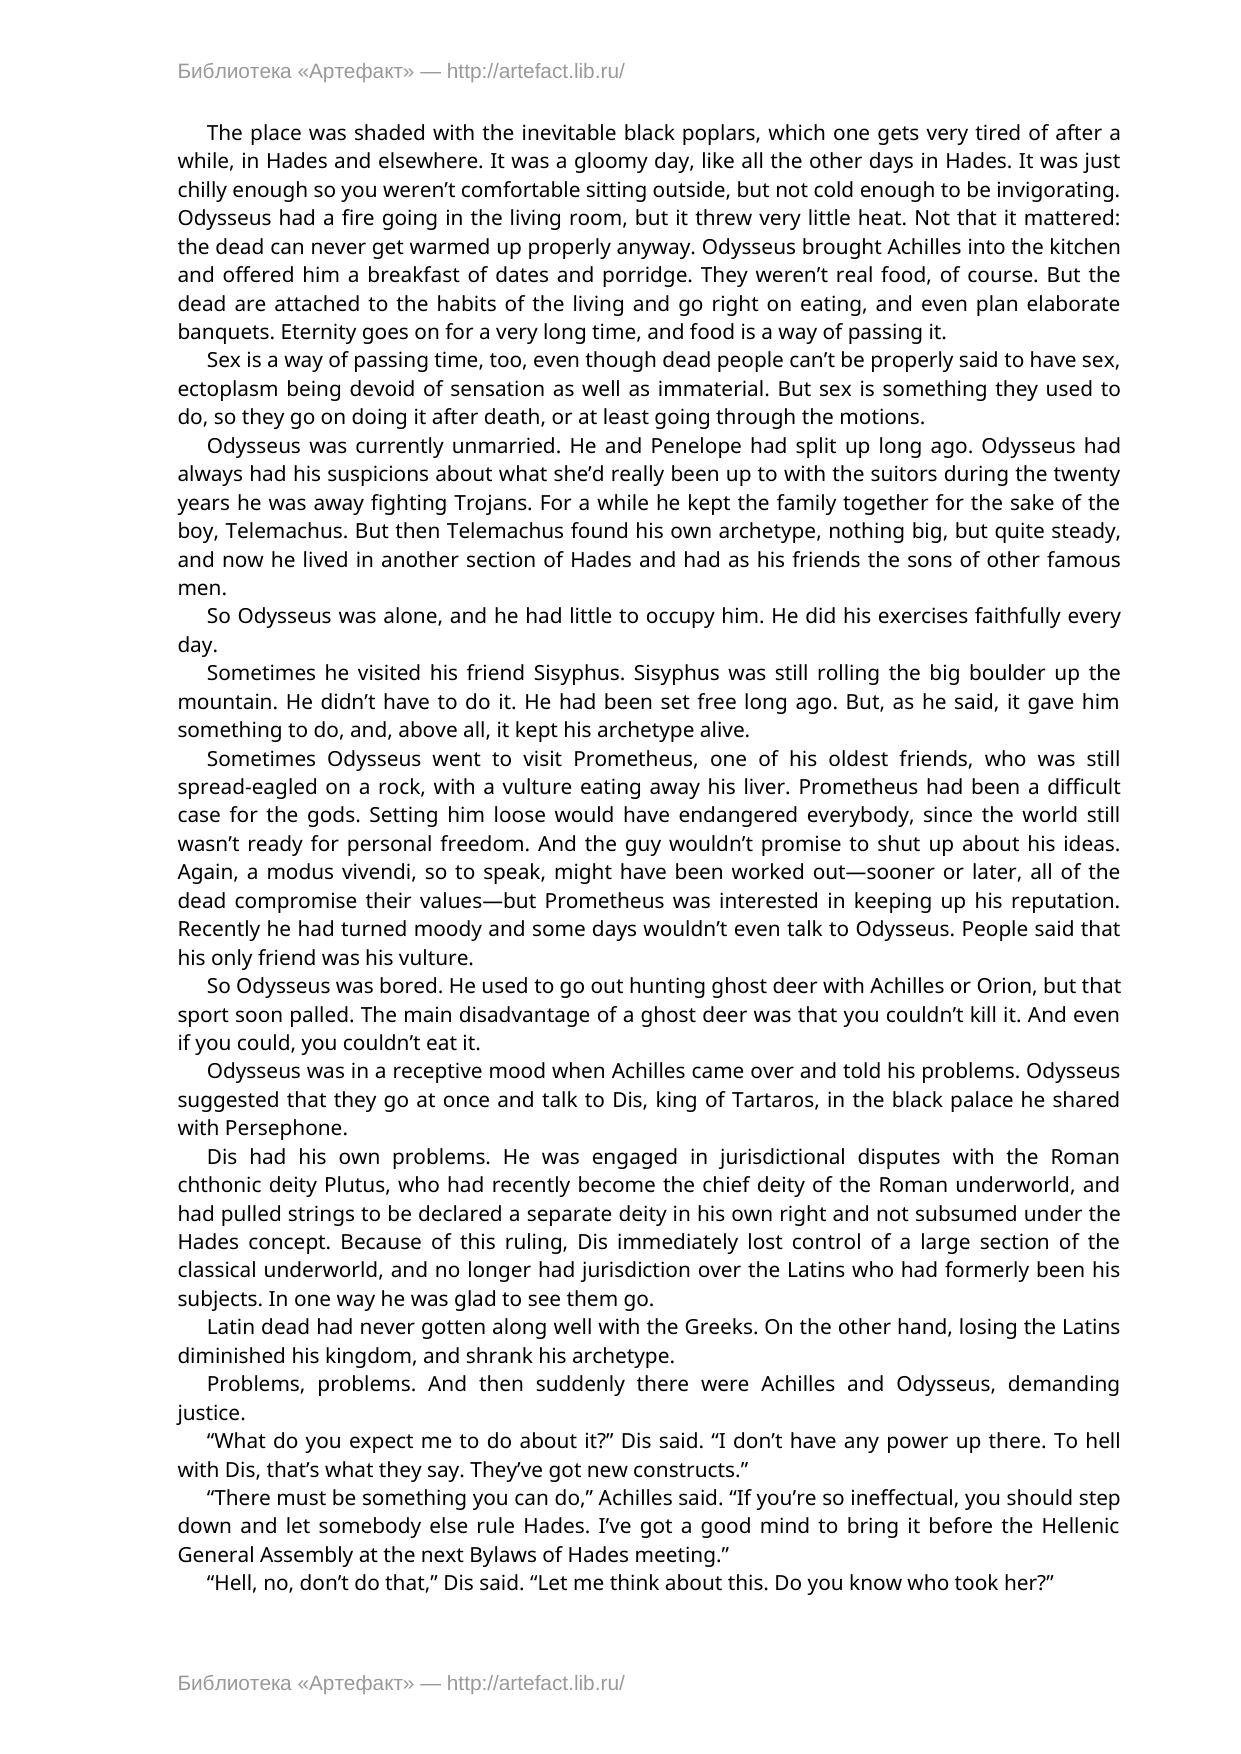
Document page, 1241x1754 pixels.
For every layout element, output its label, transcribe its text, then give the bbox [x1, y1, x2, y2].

text Sometimes Odysseus went to visit Prometheus, one of his oldest friends, who was still spread-eagled on a rock, with a vulture eating away his liver. Prometheus had been a difficult case for the gods. Setting him loose would have endangered everybody, since the world still wasn’t ready for personal freedom. And the guy wouldn’t promise to shut up about his ideas. Again, a modus vivendi, so to speak, might have been worked out—sooner or later, all of the dead compromise their values—but Prometheus was interested in keeping up his reputation. Recently he had turned moody and some days wouldn’t even talk to Odysseus. People said that his only friend was his vulture. [177, 744, 1122, 971]
text Problems, problems. And then suddenly there were Achilles and Odysseus, demanding justice. [177, 1369, 1122, 1426]
text “Hell, no, don’t do that,” Dis said. “Let me think about this. Do you know who took her?” [177, 1568, 1122, 1597]
text Odysseus was currently unmarried. He and Penelope had split up long ago. Odysseus had always had his suspicions about what she’d really been up to with the suitors during the twenty years he was away fighting Trojans. For a while he kept the family together for the sake of the boy, Telemachus. But then Telemachus found his own archetype, nothing big, but quite steady, and now he lived in another section of Hades and had as his friends the sons of other famous men. [177, 431, 1122, 602]
text So Odysseus was alone, and he had little to occupy him. He did his exercises faithfully every day. [177, 602, 1122, 658]
text “What do you expect me to do about it?” Dis said. “I don’t have any power up there. To hell with Dis, that’s what they say. They’ve got new constructs.” [177, 1426, 1122, 1483]
text “There must be something you can do,” Achilles said. “If you’re so ineffectual, you should step down and let somebody else rule Hades. I’ve got a good mind to bring it before the Hellenic General Assembly at the next Bylaws of Hades meeting.” [177, 1483, 1122, 1568]
text So Odysseus was bored. He used to go out hunting ghost deer with Achilles or Orion, but that sport soon palled. The main disadvantage of a ghost deer was that you couldn’t kill it. And even if you could, you couldn’t eat it. [177, 971, 1122, 1057]
text Odysseus was in a receptive mood when Achilles came over and told his problems. Odysseus suggested that they go at once and talk to Dis, king of Tartaros, in the black palace he shared with Persephone. [177, 1057, 1122, 1142]
text Latin dead had never gotten along well with the Greeks. On the other hand, losing the Latins diminished his kingdom, and shrank his archetype. [177, 1312, 1122, 1369]
text The place was shaded with the inevitable black poplars, which one gets very tired of after a while, in Hades and elsewhere. It was a gloomy day, like all the other days in Hades. It was just chilly enough so you weren’t comfortable sitting outside, but not cold enough to be invigorating. Odysseus had a fire going in the living room, but it threw very little heat. Not that it mattered: the dead can never get warmed up properly anyway. Odysseus brought Achilles into the kitchen and offered him a breakfast of dates and porridge. They weren’t real food, of course. But the dead are attached to the habits of the living and go right on eating, and even plan elaborate banquets. Eternity goes on for a very long time, and food is a way of passing it. [177, 118, 1122, 346]
text Sex is a way of passing time, too, even though dead people can’t be properly said to have sex, ectoplasm being devoid of sensation as well as immaterial. But sex is something they used to do, so they go on doing it after death, or at least going through the motions. [177, 346, 1122, 431]
text Sometimes he visited his friend Sisyphus. Sisyphus was still rolling the big boulder up the mountain. He didn’t have to do it. He had been set free long ago. But, as he said, it gave him something to do, and, above all, it kept his archetype alive. [177, 658, 1122, 744]
text Dis had his own problems. He was engaged in jurisdictional disputes with the Roman chthonic deity Plutus, who had recently become the chief deity of the Roman underworld, and had pulled strings to be declared a separate deity in his own right and not subsumed under the Hades concept. Because of this ruling, Dis immediately lost control of a large section of the classical underworld, and no longer had jurisdiction over the Latins who had formerly been his subjects. In one way he was glad to see them go. [177, 1142, 1122, 1312]
